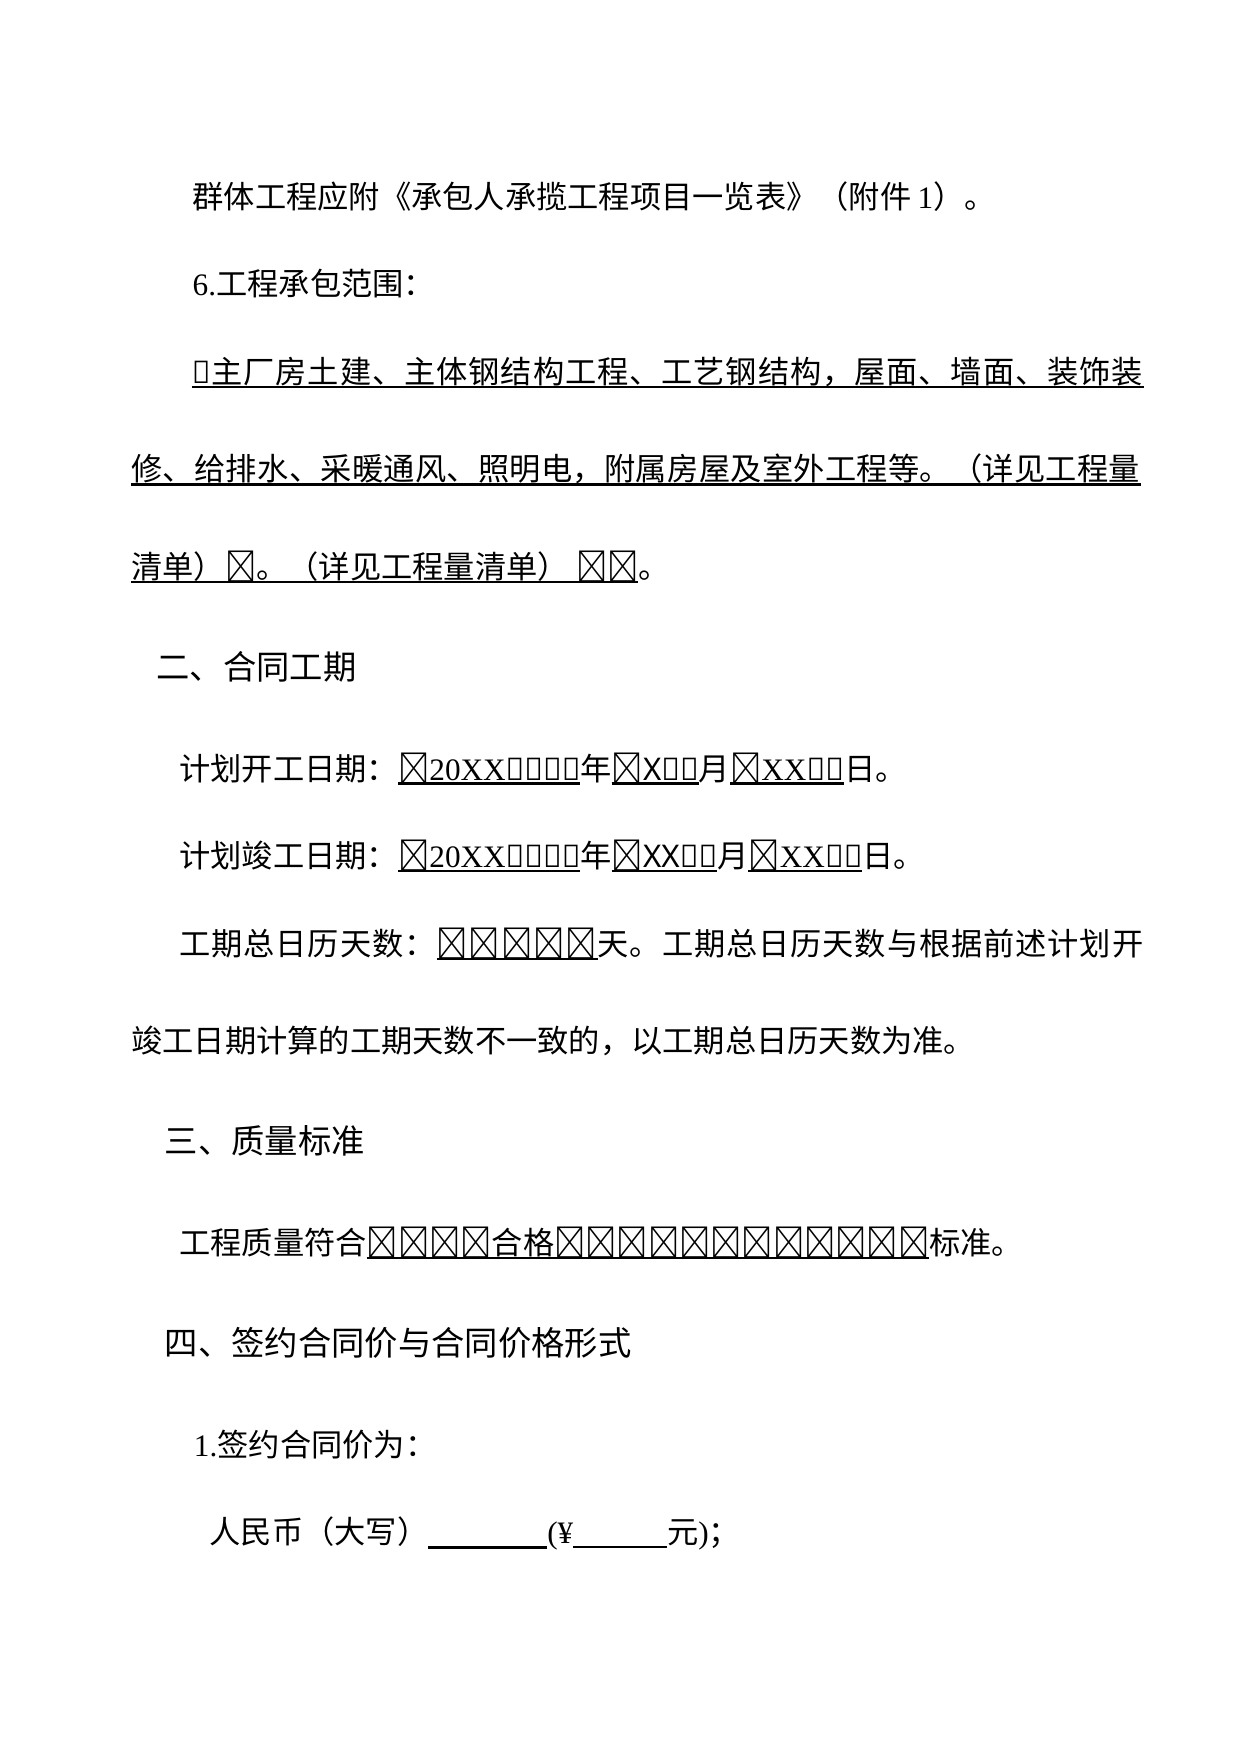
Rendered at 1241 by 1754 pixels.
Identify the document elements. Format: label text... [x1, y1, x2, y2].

text 工程质量符合合格标准。 [131, 1208, 1144, 1273]
text 二、合同工期 [131, 632, 1144, 697]
text 人民币（大写） (¥ 元)； [131, 1498, 1144, 1563]
text 计划竣工日期：20XX年XX月XX日。 [131, 822, 1144, 887]
text 四、签约合同价与合同价格形式 [131, 1308, 1144, 1373]
text 6.工程承包范围： [131, 249, 1144, 314]
text 计划开工日期：20XX年X月XX日。 [131, 734, 1144, 799]
text 主厂房土建、主体钢结构工程、工艺钢结构，屋面、墙面、装饰装修、给排水、采暖通风、照明电，附属房屋及室外工程等。（详见工程量清单）。（详见工程量清单） 。 [131, 337, 1144, 597]
text 工期总日历天数：天。工期总日历天数与根据前述计划开竣工日期计算的工期天数不一致的，以工期总日历天数为准。 [131, 909, 1144, 1072]
text 三、质量标准 [131, 1107, 1144, 1172]
text 群体工程应附《承包人承揽工程项目一览表》（附件1）。 [131, 162, 1144, 227]
text 1.签约合同价为： [131, 1410, 1144, 1475]
